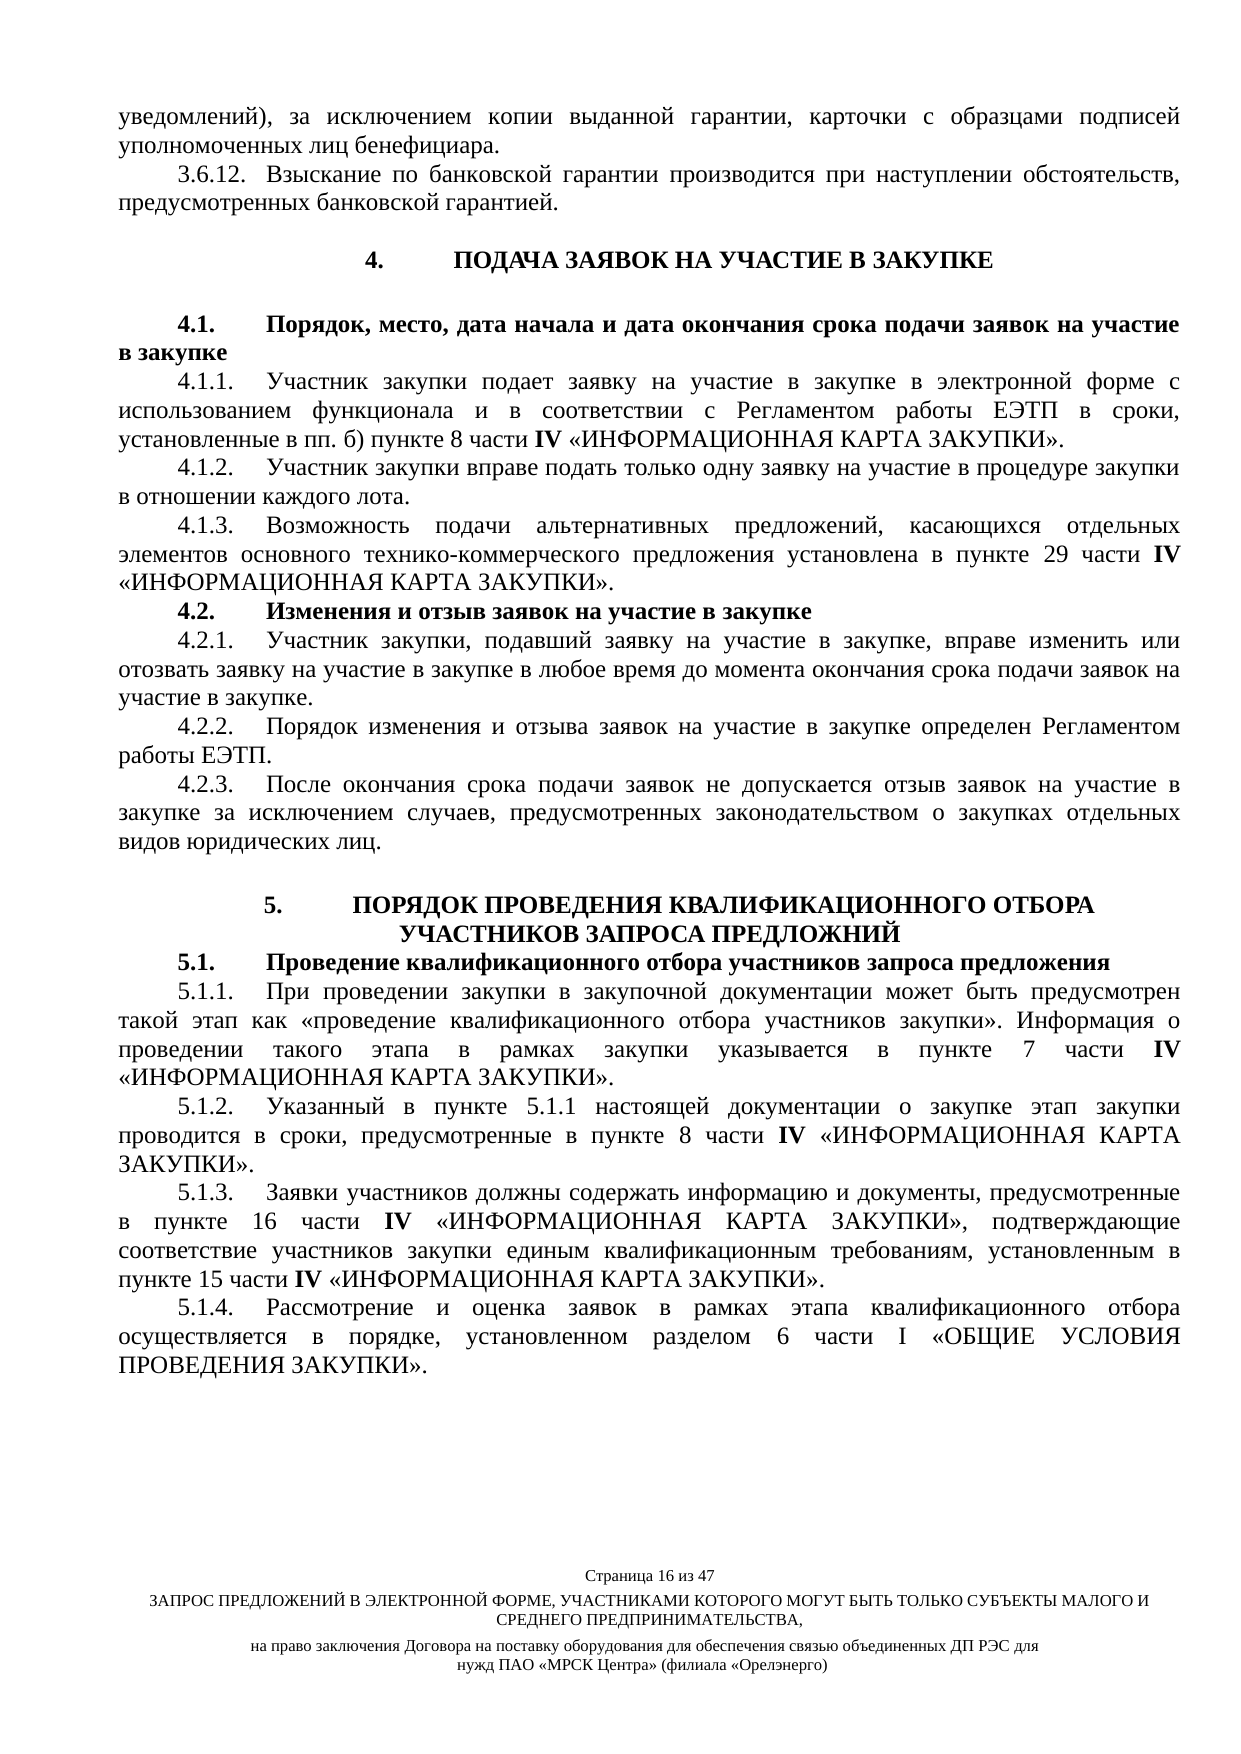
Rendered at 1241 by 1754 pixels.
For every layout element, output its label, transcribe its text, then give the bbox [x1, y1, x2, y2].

subtitle Проведение квалификационного отбора участников запроса предложения [118, 947, 1181, 976]
subtitle Участник закупки подает заявку на участие в закупке в электронной форме с использованием функционала и в соответствии с Регламентом работы ЕЭТП в сроки, установленные в пп. б) пункте 8 части IV «ИНФОРМАЦИОННАЯ КАРТА ЗАКУПКИ». [118, 366, 1181, 452]
subtitle Участник закупки вправе подать только одну заявку на участие в процедуре закупки в отношении каждого лота. [118, 452, 1181, 510]
subtitle Порядок изменения и отзыва заявок на участие в закупке определен Регламентом работы ЕЭТП. [118, 711, 1181, 769]
subtitle Изменения и отзыв заявок на участие в закупке [118, 596, 1181, 625]
subtitle Указанный в пункте 5.1.1 настоящей документации о закупке этап закупки проводится в сроки, предусмотренные в пункте 8 части IV «ИНФОРМАЦИОННАЯ КАРТА ЗАКУПКИ». [118, 1091, 1181, 1177]
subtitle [118, 101, 1181, 159]
subtitle Участник закупки, подавший заявку на участие в закупке, вправе изменить или отозвать заявку на участие в закупке в любое время до момента окончания срока подачи заявок на участие в закупке. [118, 625, 1181, 711]
subtitle Порядок, место, дата начала и дата окончания срока подачи заявок на участие в закупке [118, 309, 1181, 366]
subtitle После окончания срока подачи заявок не допускается отзыв заявок на участие в закупке за исключением случаев, предусмотренных законодательством о закупках отдельных видов юридических лиц. [118, 769, 1181, 855]
subtitle Взыскание по банковской гарантии производится при наступлении обстоятельств, предусмотренных банковской гарантией. [118, 159, 1181, 216]
subtitle Рассмотрение и оценка заявок в рамках этапа квалификационного отбора осуществляется в порядке, установленном разделом 6 части I «ОБЩИЕ УСЛОВИЯ ПРОВЕДЕНИЯ ЗАКУПКИ». [118, 1292, 1181, 1379]
subtitle ПОРЯДОК ПРОВЕДЕНИЯ КВАЛИФИКАЦИОННОГО ОТБОРА УЧАСТНИКОВ ЗАПРОСА ПРЕДЛОЖНИЙ [118, 890, 1181, 947]
subtitle ПОДАЧА ЗАЯВОК НА УЧАСТИЕ В ЗАКУПКЕ [118, 245, 1181, 274]
subtitle Заявки участников должны содержать информацию и документы, предусмотренные в пункте 16 части IV «ИНФОРМАЦИОННАЯ КАРТА ЗАКУПКИ», подтверждающие соответствие участников закупки единым квалификационным требованиям, установленным в пункте 15 части IV «ИНФОРМАЦИОННАЯ КАРТА ЗАКУПКИ». [118, 1177, 1181, 1292]
subtitle При проведении закупки в закупочной документации может быть предусмотрен такой этап как «проведение квалификационного отбора участников закупки». Информация о проведении такого этапа в рамках закупки указывается в пункте 7 части IV «ИНФОРМАЦИОННАЯ КАРТА ЗАКУПКИ». [118, 976, 1181, 1091]
subtitle Возможность подачи альтернативных предложений, касающихся отдельных элементов основного технико-коммерческого предложения установлена в пункте 29 части IV «ИНФОРМАЦИОННАЯ КАРТА ЗАКУПКИ». [118, 510, 1181, 596]
